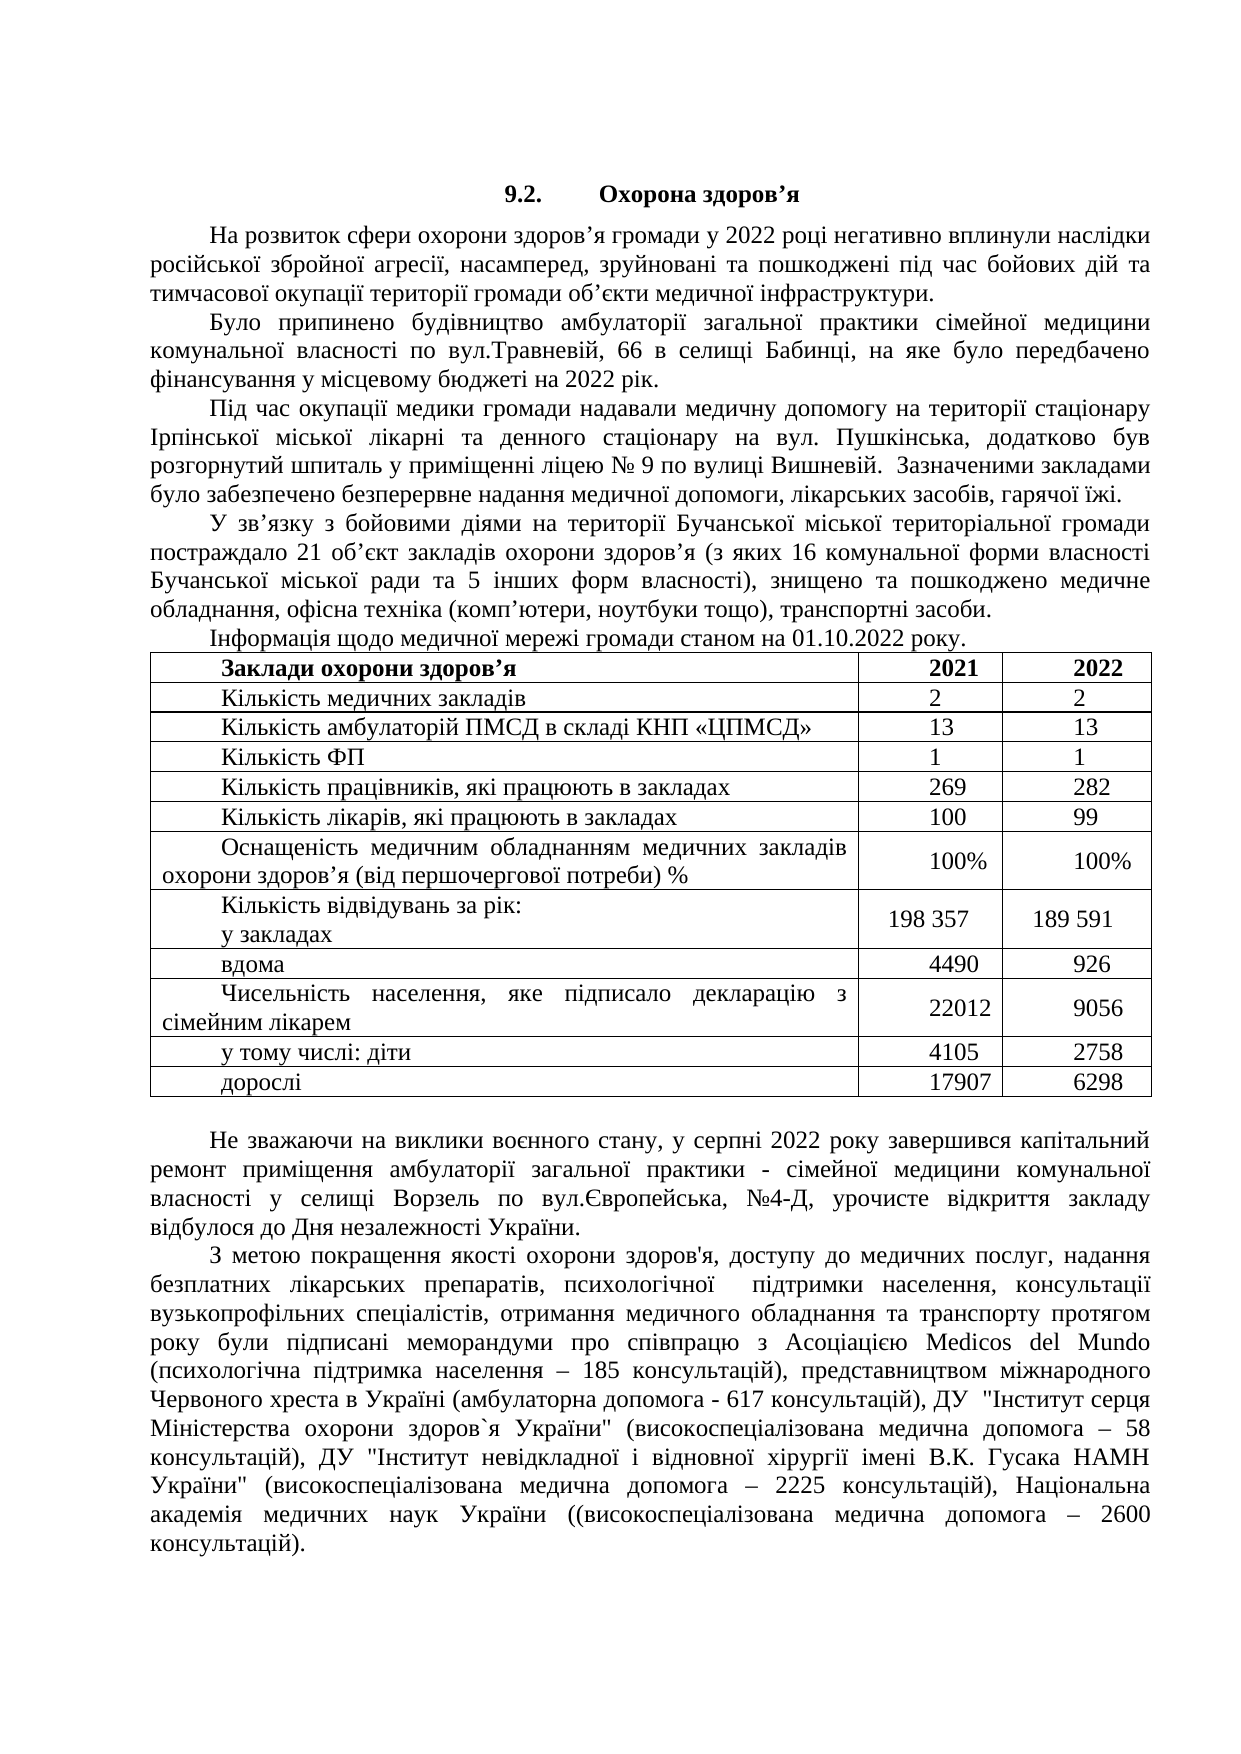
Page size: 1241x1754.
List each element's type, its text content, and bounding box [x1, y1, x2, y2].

table_cell 99 [1003, 802, 1151, 831]
table_cell 282 [1003, 772, 1151, 801]
table_cell Кількість ФП [151, 742, 858, 771]
table_cell 9056 [1003, 979, 1151, 1036]
table_cell 13 [859, 713, 1002, 741]
subtitle Охорона здоров’я [504, 179, 1151, 208]
table_cell у тому числі: діти [151, 1037, 858, 1066]
table_cell 2 [1003, 683, 1151, 711]
table_cell 198 357 [859, 890, 1002, 948]
table_cell 13 [1003, 713, 1151, 741]
table_cell Кількість амбулаторій ПМСД в складі КНП «ЦПМСД» [151, 713, 858, 741]
text Було припинено будівництво амбулаторії загальної практики сімейної медицини комунальної власності по вул.Травневій, 66 в селищі Бабинці, на яке було передбачено фінансування у місцевому бюджеті на 2022 рік. [150, 307, 1151, 393]
table_cell Кількість відвідувань за рік: у закладах [151, 890, 858, 948]
text Інформація щодо медичної мережі громади станом на 01.10.2022 року. [150, 623, 1151, 652]
text Не зважаючи на виклики воєнного стану, у серпні 2022 року завершився капітальний ремонт приміщення амбулаторії загальної практики - сімейної медицини комунальної власності у селищі Ворзель по вул.Європейська, №4-Д, урочисте відкриття закладу відбулося до Дня незалежності України. [150, 1125, 1151, 1240]
table_cell 269 [859, 772, 1002, 801]
table_cell дорослі [151, 1067, 858, 1096]
table_cell 2758 [1003, 1037, 1151, 1066]
table_cell 1 [1003, 742, 1151, 771]
table_cell 926 [1003, 949, 1151, 977]
table_cell Оснащеність медичним обладнанням медичних закладів охорони здоров’я (від першочергової потреби) % [151, 832, 858, 889]
table_cell 6298 [1003, 1067, 1151, 1096]
table_cell 1 [859, 742, 1002, 771]
table_cell 100% [859, 832, 1002, 889]
table_cell Кількість медичних закладів [151, 683, 858, 711]
table_cell Чисельність населення, яке підписало декларацію з сімейним лікарем [151, 979, 858, 1036]
table_cell 2 [859, 683, 1002, 711]
table_cell 17907 [859, 1067, 1002, 1096]
table_header Заклади охорони здоров’я [151, 653, 858, 682]
table_header 2021 [859, 653, 1002, 682]
table_cell 100% [1003, 832, 1151, 889]
table_cell 4105 [859, 1037, 1002, 1066]
table_cell Кількість лікарів, які працюють в закладах [151, 802, 858, 831]
text З метою покращення якості охорони здоров'я, доступу до медичних послуг, надання безплатних лікарських препаратів, психологічної підтримки населення, консультації вузькопрофільних спеціалістів, отримання медичного обладнання та транспорту протягом року були підписані меморандуми про співпрацю з Асоціацією Medicos del Mundo (психологічна підтримка населення – 185 консультацій), представництвом міжнародного Червоного хреста в Україні (амбулаторна допомога - 617 консультацій), ДУ "Інститут серця Міністерства охорони здоров`я України" (високоспеціалізована медична допомога – 58 консультацій), ДУ "Інститут невідкладної і відновної хірургії імені В.К. Гусака НАМН України" (високоспеціалізована медична допомога – 2225 консультацій), Національна академія медичних наук України ((високоспеціалізована медична допомога – 2600 консультацій). [150, 1240, 1151, 1557]
text У зв’язку з бойовими діями на території Бучанської міської територіальної громади постраждало 21 об’єкт закладів охорони здоров’я (з яких 16 комунальної форми власності Бучанської міської ради та 5 інших форм власності), знищено та пошкоджено медичне обладнання, офісна техніка (комп’ютери, ноутбуки тощо), транспортні засоби. [150, 508, 1151, 623]
table_cell 22012 [859, 979, 1002, 1036]
text Під час окупації медики громади надавали медичну допомогу на території стаціонару Ірпінської міської лікарні та денного стаціонару на вул. Пушкінська, додатково був розгорнутий шпиталь у приміщенні ліцею № 9 по вулиці Вишневій. Зазначеними закладами було забезпечено безперервне надання медичної допомоги, лікарських засобів, гарячої їжі. [150, 393, 1151, 508]
text На розвиток сфери охорони здоров’я громади у 2022 році негативно вплинули наслідки російської збройної агресії, насамперед, зруйновані та пошкоджені під час бойових дій та тимчасової окупації території громади об’єкти медичної інфраструктури. [150, 221, 1151, 307]
table_cell 4490 [859, 949, 1002, 977]
table_header 2022 [1003, 653, 1151, 682]
table_cell 189 591 [1003, 890, 1151, 948]
table_cell Кількість працівників, які працюють в закладах [151, 772, 858, 801]
table_cell вдома [151, 949, 858, 977]
table_cell 100 [859, 802, 1002, 831]
